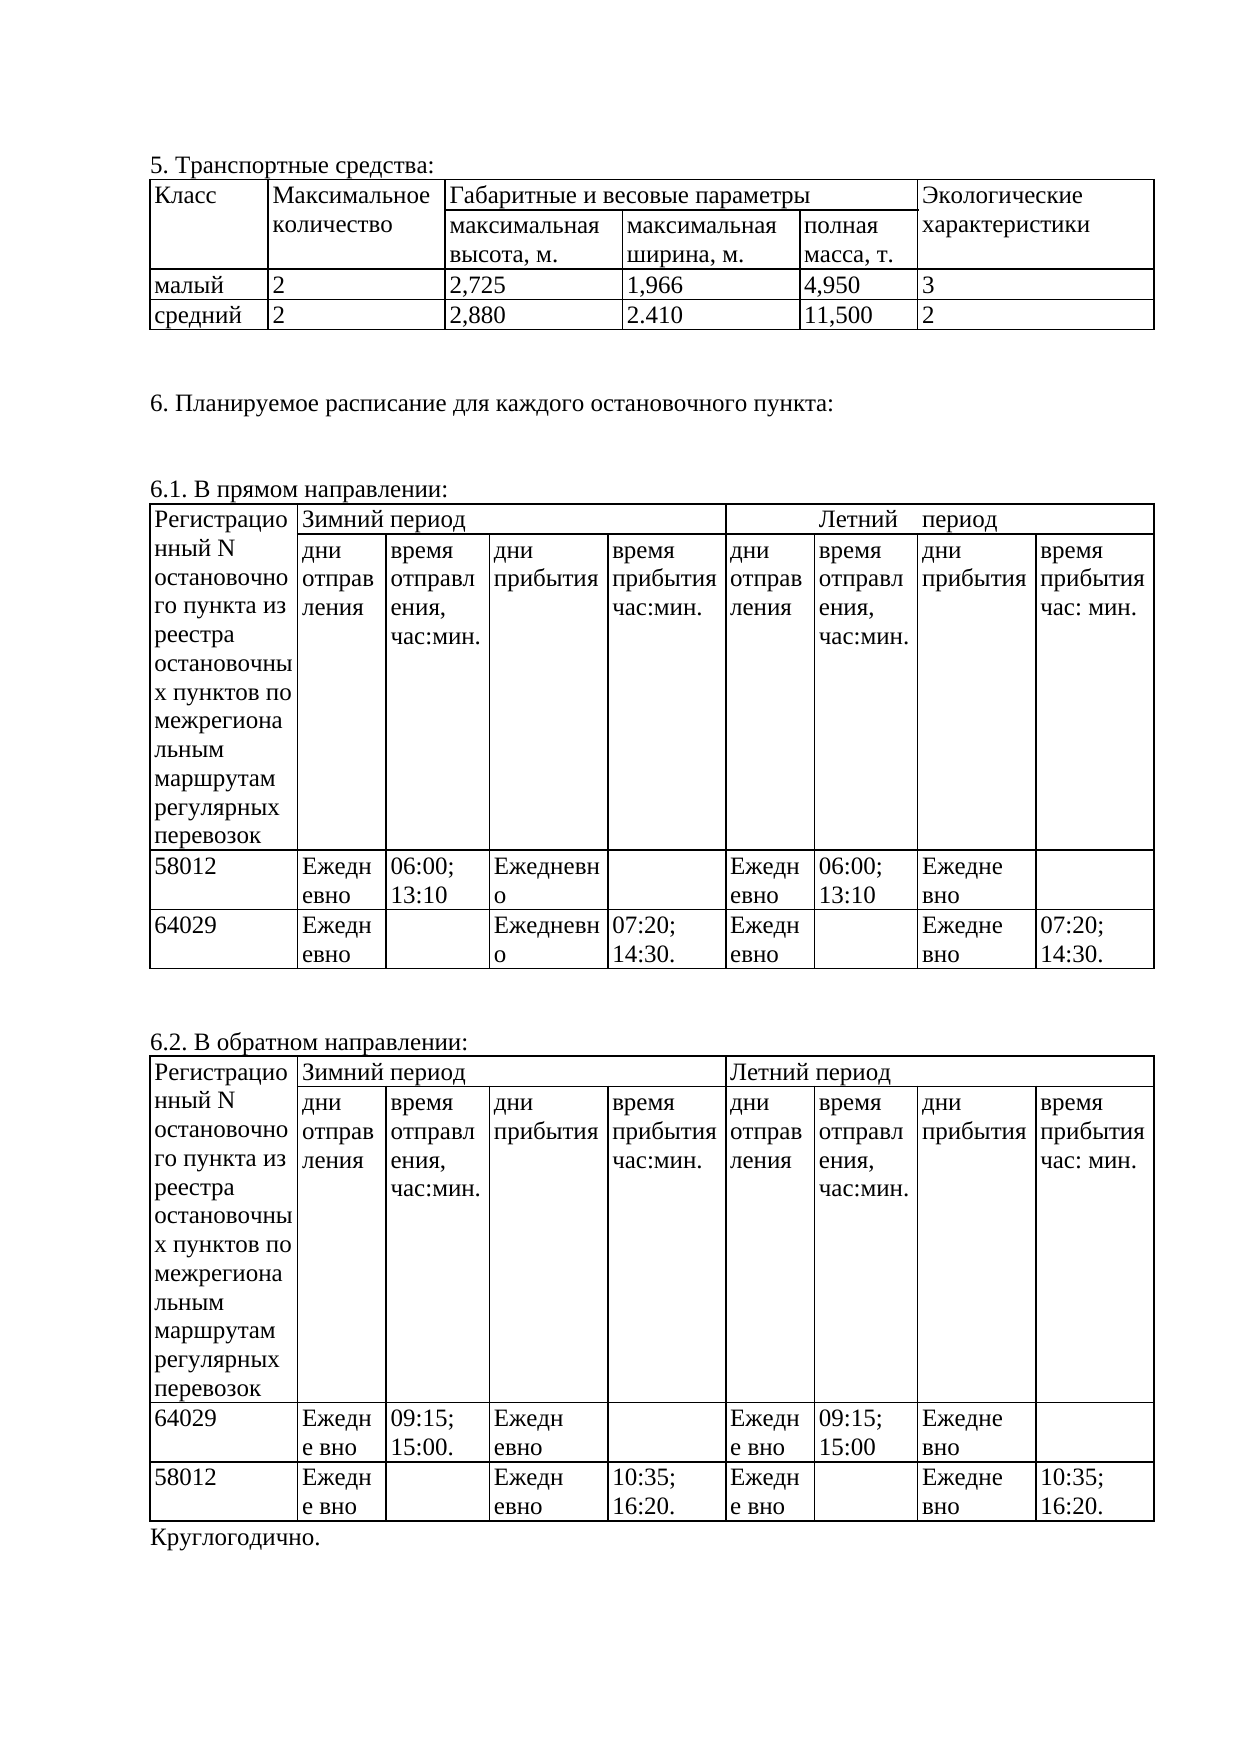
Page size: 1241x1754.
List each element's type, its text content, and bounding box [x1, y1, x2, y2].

table_cell Ежедневно [490, 851, 607, 908]
text 6.2. В обратном направлении: [150, 1027, 1090, 1055]
table_cell малый [151, 270, 267, 298]
table_cell 3 [918, 270, 1153, 298]
table_cell 06:00; 13:10 [387, 851, 489, 908]
table_cell 4,950 [801, 270, 917, 298]
table_cell время прибытия час:мин. [609, 535, 725, 849]
table_header Максимальное количество [269, 180, 444, 268]
table_cell дни прибытия [490, 1087, 607, 1402]
table_cell [609, 851, 725, 908]
table_cell время отправления, час:мин. [387, 1087, 489, 1402]
table_header период [918, 505, 1036, 533]
table_cell Ежедне вно [918, 851, 1035, 908]
table_cell Ежедневно [727, 851, 814, 908]
table_header Зимний период [298, 1057, 725, 1086]
table_cell [609, 1403, 725, 1461]
table_cell Ежедне вно [918, 1463, 1035, 1520]
table_cell Ежедне вно [298, 1403, 385, 1461]
table_cell 58012 [151, 851, 297, 908]
table_header Регистрационный N остановочного пункта из реестра остановочных пунктов по межрегиональным маршрутам регулярных перевозок [151, 505, 297, 849]
table_cell дни отправления [727, 1087, 814, 1402]
table_header [727, 505, 814, 533]
table_cell 2 [918, 300, 1153, 329]
table_header [1036, 505, 1153, 533]
table_cell дни отправления [298, 1087, 385, 1402]
table_cell Ежедневно [490, 910, 607, 967]
table_header Регистрационный N остановочного пункта из реестра остановочных пунктов по межрегиональным маршрутам регулярных перевозок [151, 1057, 297, 1402]
table_cell 64029 [151, 1403, 297, 1461]
table_cell дни прибытия [918, 535, 1035, 849]
table_cell Ежедневно [298, 851, 385, 908]
table_cell Ежедне вно [727, 1463, 814, 1520]
table_cell 06:00; 13:10 [815, 851, 917, 908]
table_cell дни отправления [727, 535, 814, 849]
table_cell 58012 [151, 1463, 297, 1520]
table_cell дни отправления [298, 535, 385, 849]
table_cell [815, 1463, 917, 1520]
table_header Летний период [727, 1057, 1153, 1086]
table_cell 09:15; 15:00. [387, 1403, 489, 1461]
table_cell время прибытия час:мин. [609, 1087, 725, 1402]
table_cell время отправления, час:мин. [815, 535, 917, 849]
table_cell максимальная ширина, м. [623, 211, 799, 268]
table_cell 09:15; 15:00 [815, 1403, 917, 1461]
table_cell 10:35; 16:20. [1037, 1463, 1153, 1520]
table_cell 11,500 [801, 300, 917, 329]
table_cell средний [151, 300, 267, 329]
table_cell Ежедн евно [490, 1463, 607, 1520]
table_cell 2 [269, 300, 444, 329]
table_cell время отправления, час:мин. [815, 1087, 917, 1402]
table_cell Ежедне вно [727, 1403, 814, 1461]
table_cell максимальная высота, м. [446, 211, 622, 268]
table_cell 07:20; 14:30. [609, 910, 725, 967]
table_cell 10:35; 16:20. [609, 1463, 725, 1520]
table_cell [1037, 851, 1153, 908]
table_cell [1037, 1403, 1153, 1461]
table_header Класс [151, 180, 267, 268]
table_cell 2.410 [623, 300, 799, 329]
table_cell дни прибытия [490, 535, 607, 849]
table_cell [815, 910, 917, 967]
table_cell 2,725 [446, 270, 622, 298]
text Круглогодично. [150, 1522, 1090, 1550]
table_header Экологические характеристики [918, 180, 1153, 268]
table_cell Ежедневно [298, 910, 385, 967]
text 6.1. В прямом направлении: [150, 474, 1090, 503]
table_cell 07:20; 14:30. [1037, 910, 1153, 967]
table_cell 64029 [151, 910, 297, 967]
table_cell [387, 910, 489, 967]
table_cell 2 [269, 270, 444, 298]
table_cell время прибытия час: мин. [1037, 1087, 1153, 1402]
text 6. Планируемое расписание для каждого остановочного пункта: [150, 388, 1090, 417]
table_cell Ежедн евно [490, 1403, 607, 1461]
table_cell полная масса, т. [801, 211, 917, 268]
table_cell [387, 1463, 489, 1520]
table_cell Ежедне вно [298, 1463, 385, 1520]
table_header Летний [815, 505, 918, 533]
table_cell время прибытия час: мин. [1037, 535, 1153, 849]
table_cell 2,880 [446, 300, 622, 329]
table_cell дни прибытия [918, 1087, 1035, 1402]
text 5. Транспортные средства: [150, 150, 1090, 179]
table_header Габаритные и весовые параметры [446, 180, 917, 209]
table_cell время отправления, час:мин. [387, 535, 489, 849]
table_header Зимний период [298, 505, 725, 533]
table_cell 1,966 [623, 270, 799, 298]
table_cell Ежедне вно [918, 1403, 1035, 1461]
table_cell Ежедне вно [918, 910, 1035, 967]
table_cell Ежедневно [727, 910, 814, 967]
